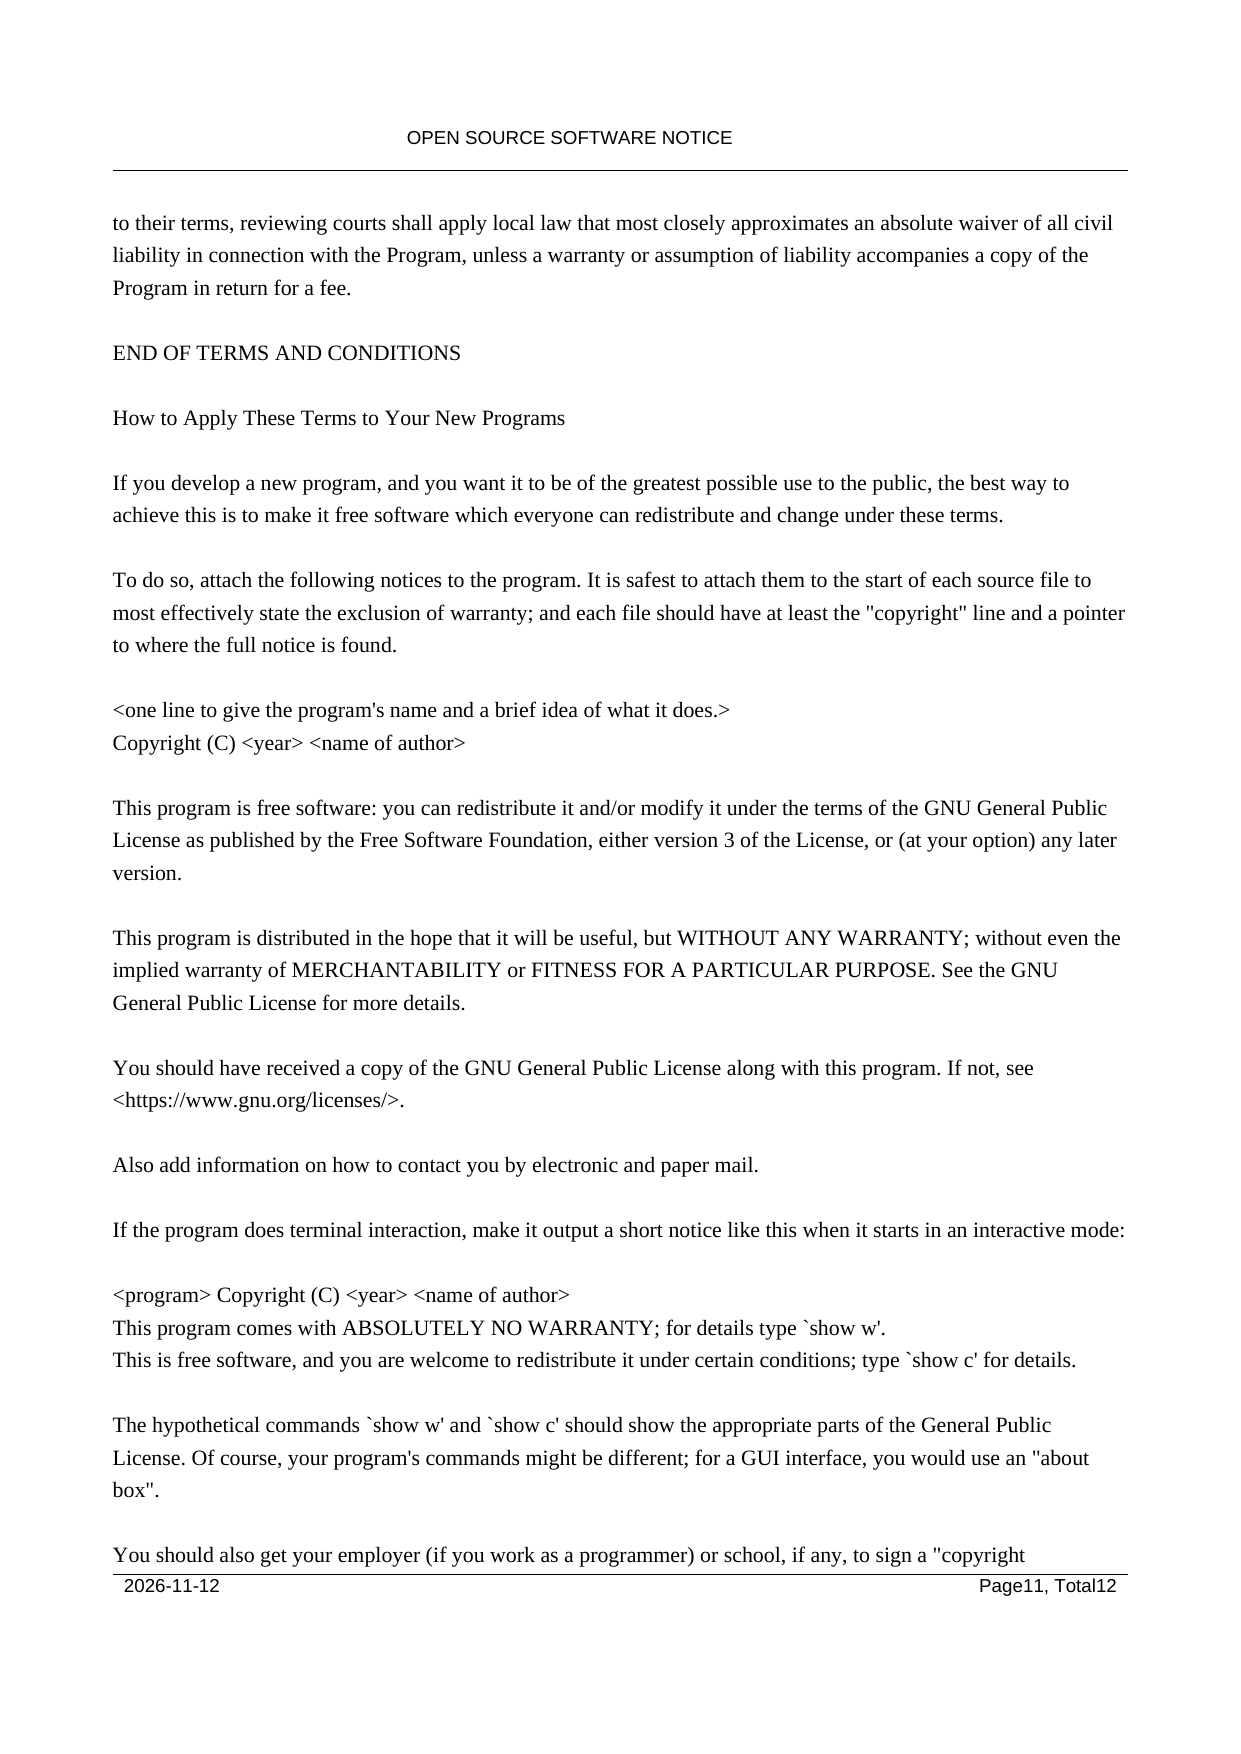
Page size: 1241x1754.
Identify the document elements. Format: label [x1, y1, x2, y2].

text [112, 206, 1128, 1571]
